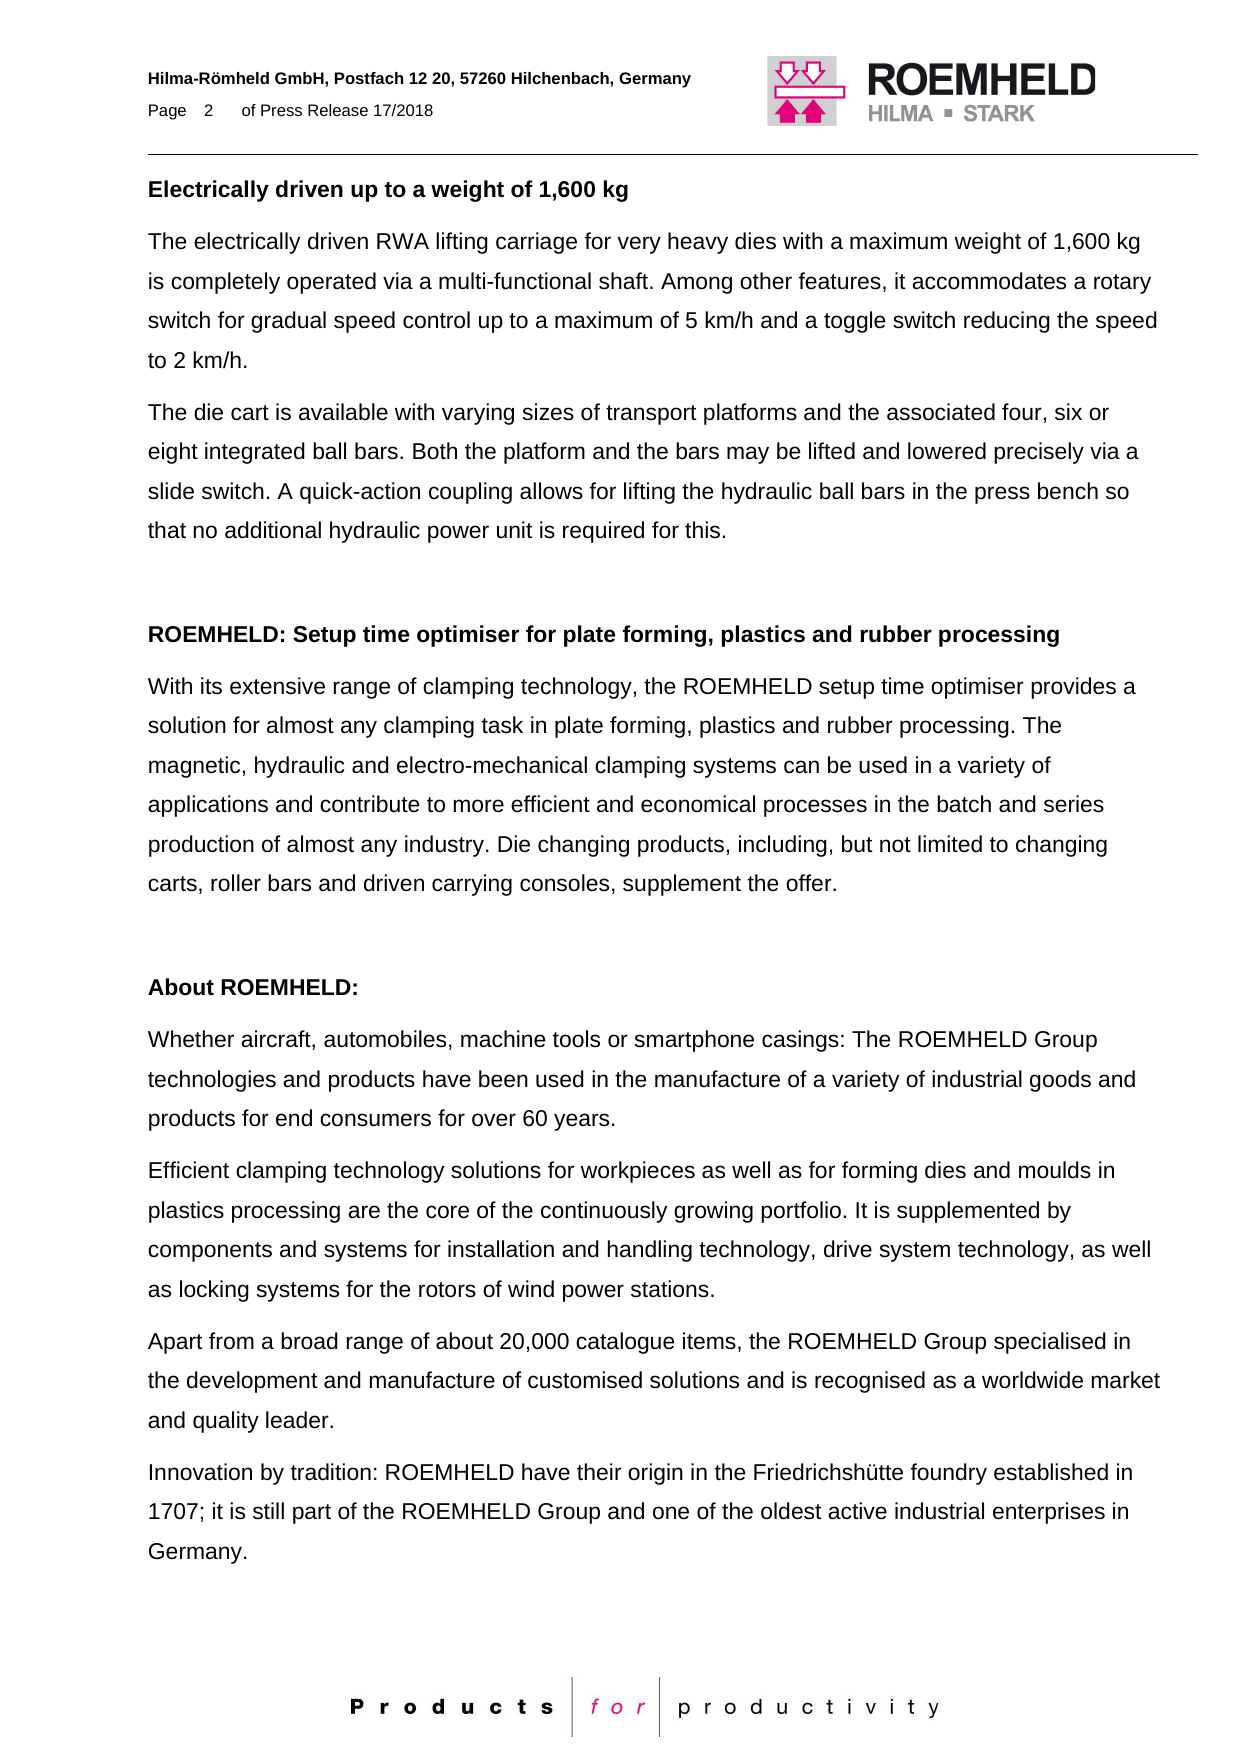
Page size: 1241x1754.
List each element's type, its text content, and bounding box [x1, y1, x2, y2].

text Electrically driven up to a weight of 1,600 kg [148, 176, 1162, 203]
text Whether aircraft, automobiles, machine tools or smartphone casings: The ROEMHELD Group technologies and products have been used in the manufacture of a variety of industrial goods and products for end consumers for over 60 years. [148, 1026, 1162, 1132]
text Innovation by tradition: ROEMHELD have their origin in the Friedrichshütte foundry established in 1707; it is still part of the ROEMHELD Group and one of the oldest active industrial enterprises in Germany. [148, 1459, 1162, 1564]
text About ROEMHELD: [148, 974, 1162, 1001]
text Efficient clamping technology solutions for workpieces as well as for forming dies and moulds in plastics processing are the core of the continuously growing portfolio. It is supplemented by components and systems for installation and handling technology, drive system technology, as well as locking systems for the rotors of wind power stations. [148, 1157, 1162, 1302]
text The electrically driven RWA lifting carriage for very heavy dies with a maximum weight of 1,600 kg is completely operated via a multi-functional shaft. Among other features, it accommodates a rotary switch for gradual speed control up to a maximum of 5 km/h and a toggle switch reducing the speed to 2 km/h. [148, 228, 1162, 373]
text ROEMHELD: Setup time optimiser for plate forming, plastics and rubber processing [148, 621, 1162, 647]
picture [766, 56, 1095, 125]
text With its extensive range of clamping technology, the ROEMHELD setup time optimiser provides a solution for almost any clamping task in plate forming, plastics and rubber processing. The magnetic, hydraulic and electro-mechanical clamping systems can be used in a variety of applications and contribute to more efficient and economical processes in the batch and series production of almost any industry. Die changing products, including, but not limited to changing carts, roller bars and driven carrying consoles, supplement the offer. [148, 673, 1162, 897]
text Apart from a broad range of about 20,000 catalogue items, the ROEMHELD Group specialised in the development and manufacture of customised solutions and is recognised as a worldwide market and quality leader. [148, 1328, 1162, 1433]
picture [304, 1661, 995, 1747]
text The die cart is available with varying sizes of transport platforms and the associated four, six or eight integrated ball bars. Both the platform and the bars may be lifted and lowered precisely via a slide switch. A quick-action coupling allows for lifting the hydraulic ball bars in the press bench so that no additional hydraulic power unit is required for this. [148, 399, 1162, 543]
